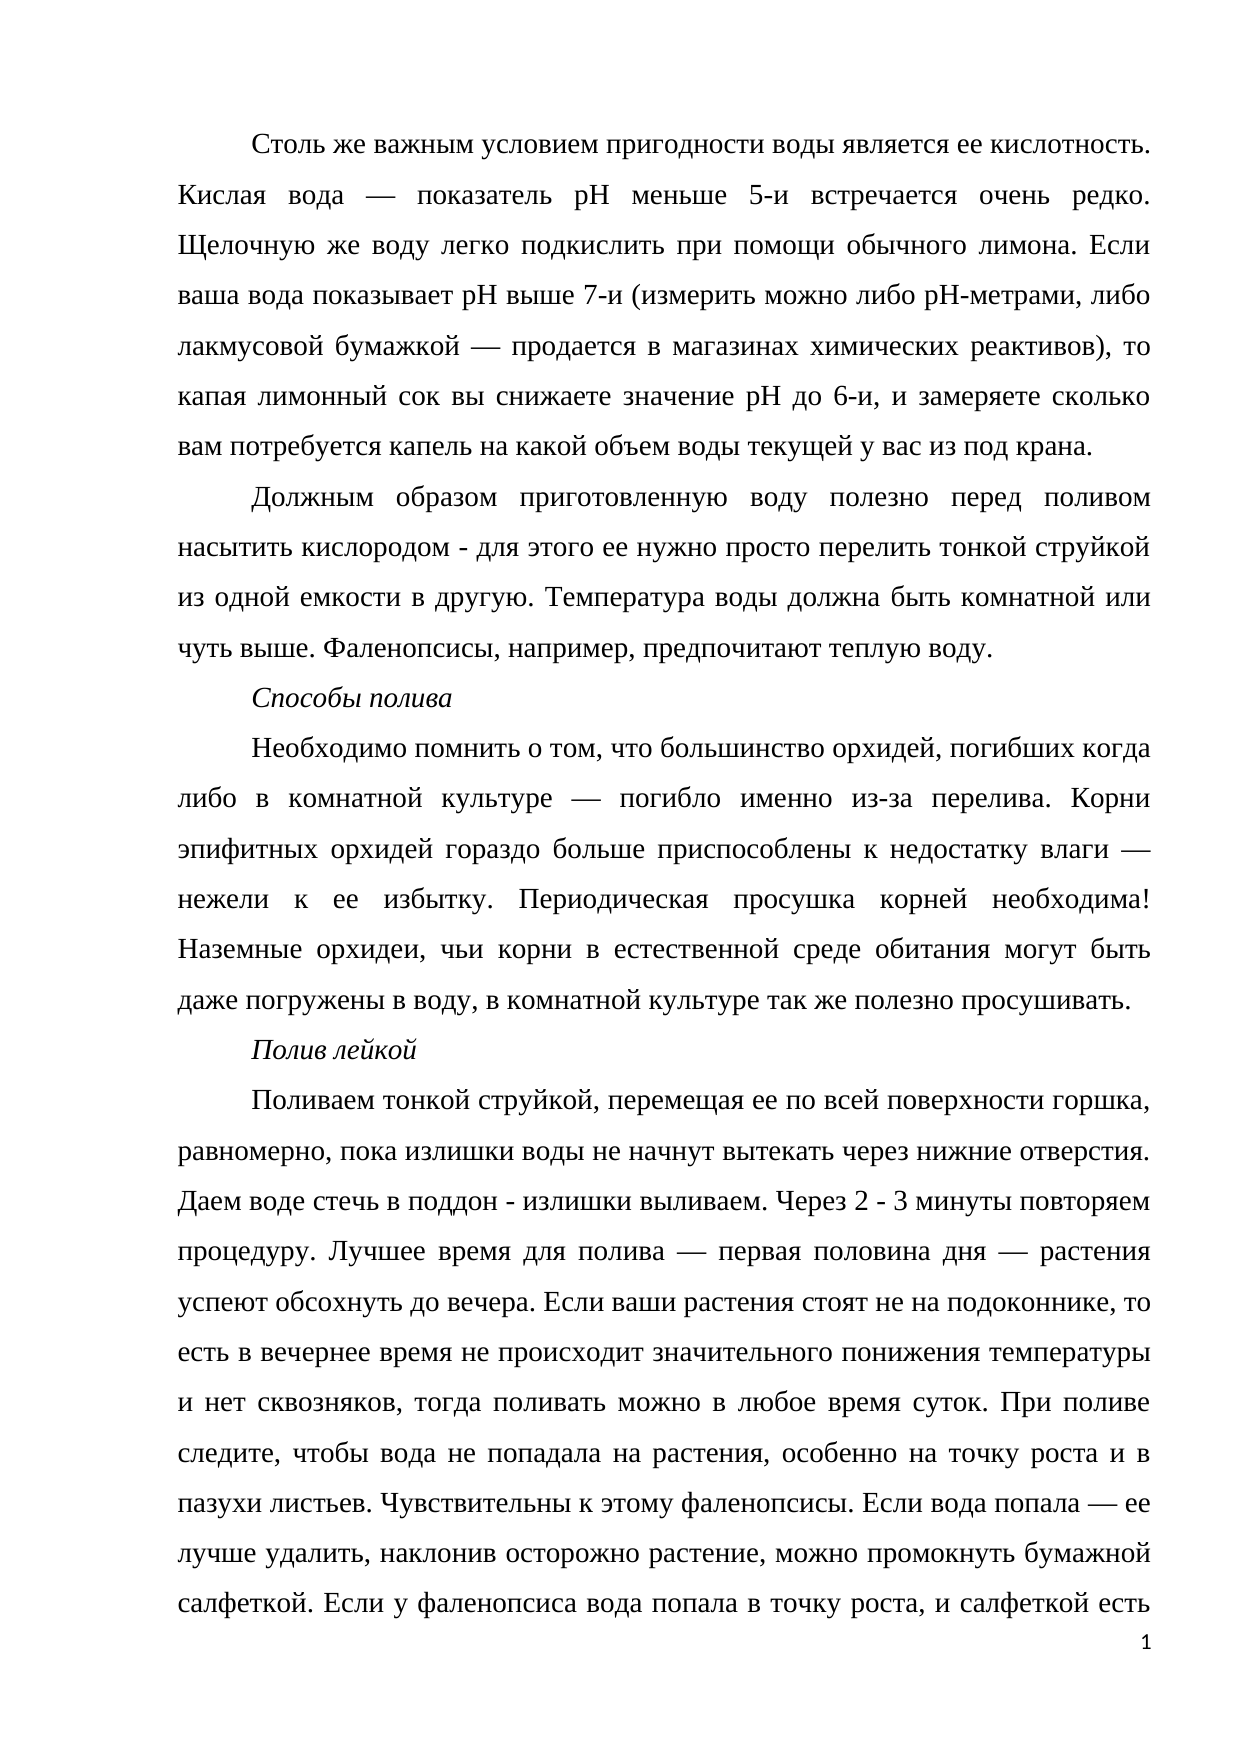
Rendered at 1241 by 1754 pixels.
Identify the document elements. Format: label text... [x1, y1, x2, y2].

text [177, 1082, 1152, 1619]
text Столь же важным условием пригодности воды является ее кислотность. Кислая вода — показатель pH меньше 5-и встречается очень редко. Щелочную же воду легко подкислить при помощи обычного лимона. Если ваша вода показывает pH выше 7-и (измерить можно либо pH-метрами, либо лакмусовой бумажкой — продается в магазинах химических реактивов), то капая лимонный сок вы снижаете значение pH до 6-и, и замеряете сколько вам потребуется капель на какой объем воды текущей у вас из под крана. [177, 127, 1152, 462]
text Должным образом приготовленную воду полезно перед поливом насытить кислородом - для этого ее нужно просто перелить тонкой струйкой из одной емкости в другую. Температура воды должна быть комнатной или чуть выше. Фаленопсисы, например, предпочитают теплую воду. [177, 479, 1152, 663]
text Необходимо помнить о том, что большинство орхидей, погибших когда либо в комнатной культуре — погибло именно из-за перелива. Корни эпифитных орхидей гораздо больше приспособлены к недостатку влаги — нежели к ее избытку. Периодическая просушка корней необходима! Наземные орхидеи, чьи корни в естественной среде обитания могут быть даже погружены в воду, в комнатной культуре так же полезно просушивать. [177, 730, 1152, 1015]
subtitle Способы полива [177, 680, 1152, 713]
subtitle Полив лейкой [177, 1032, 1152, 1066]
